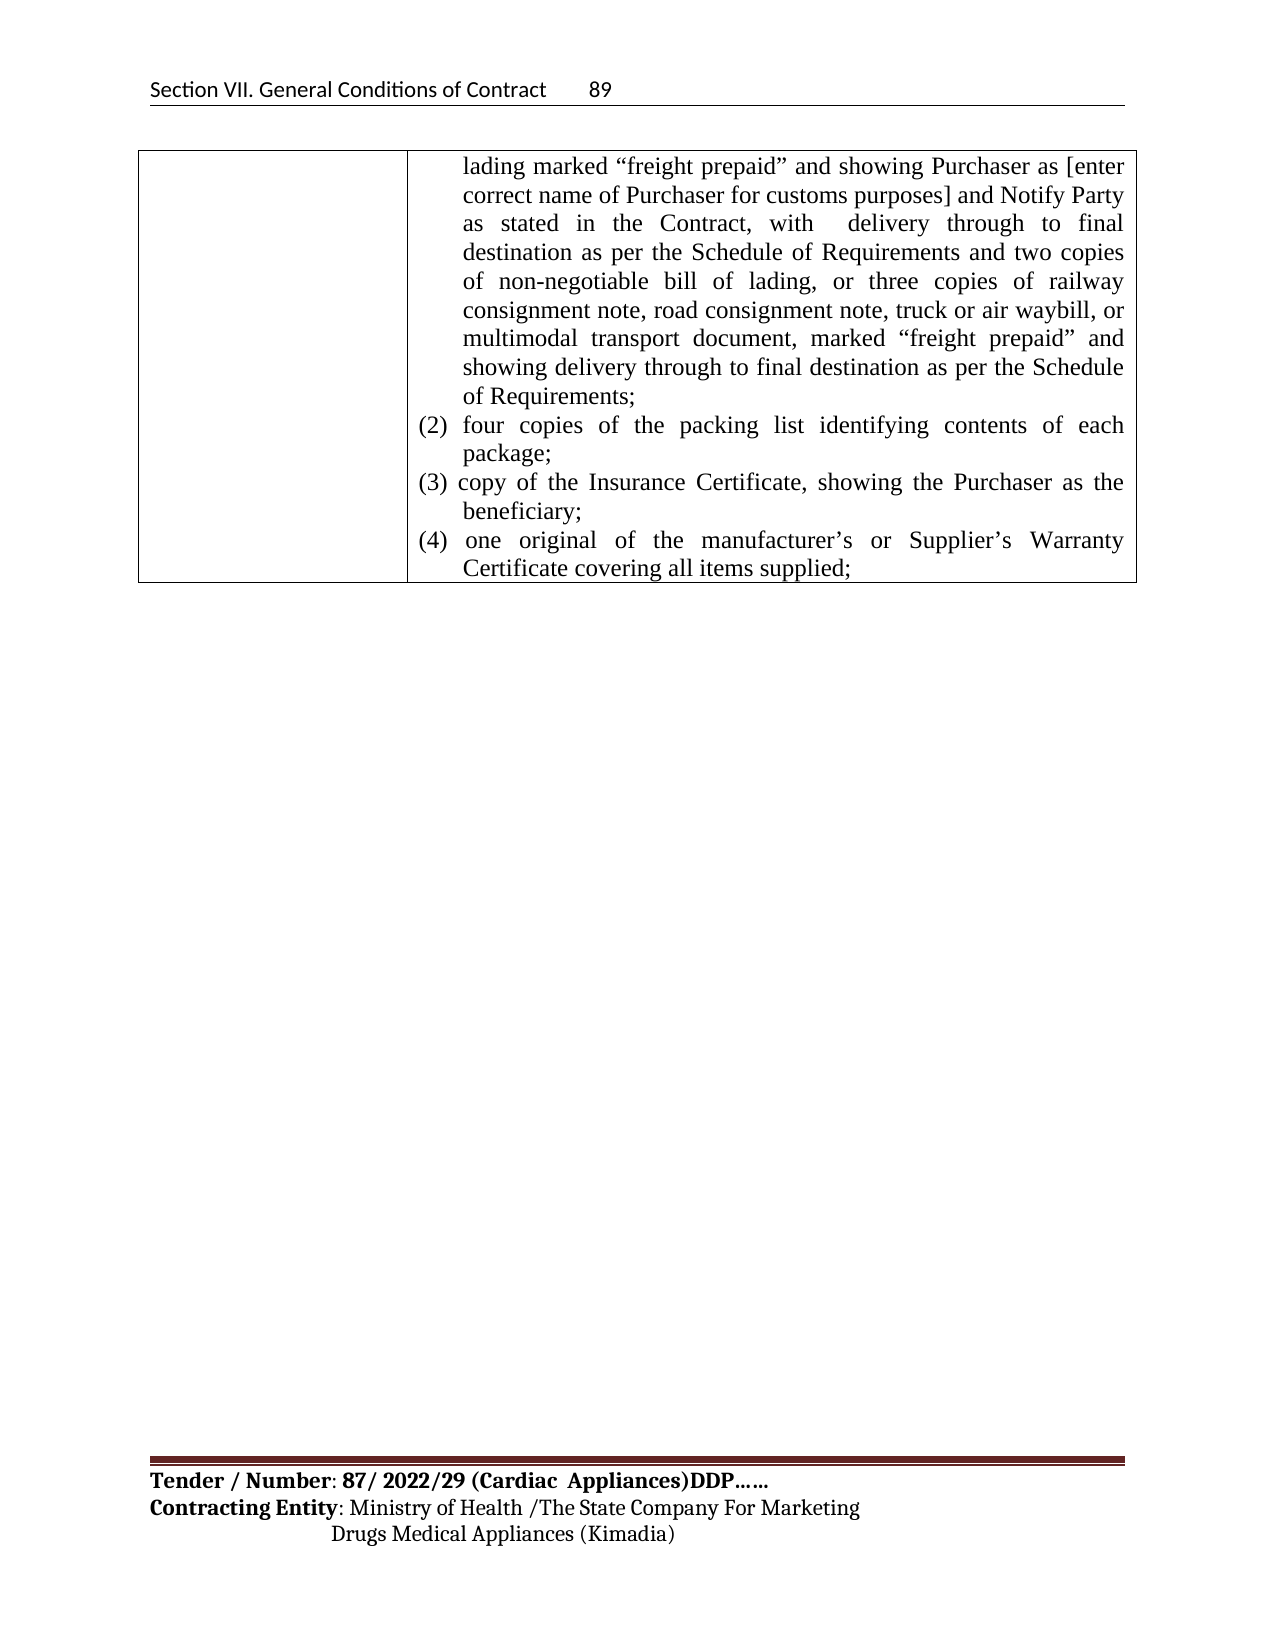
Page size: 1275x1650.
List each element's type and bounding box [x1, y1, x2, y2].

table_cell [408, 151, 1136, 582]
table_cell [139, 151, 407, 582]
